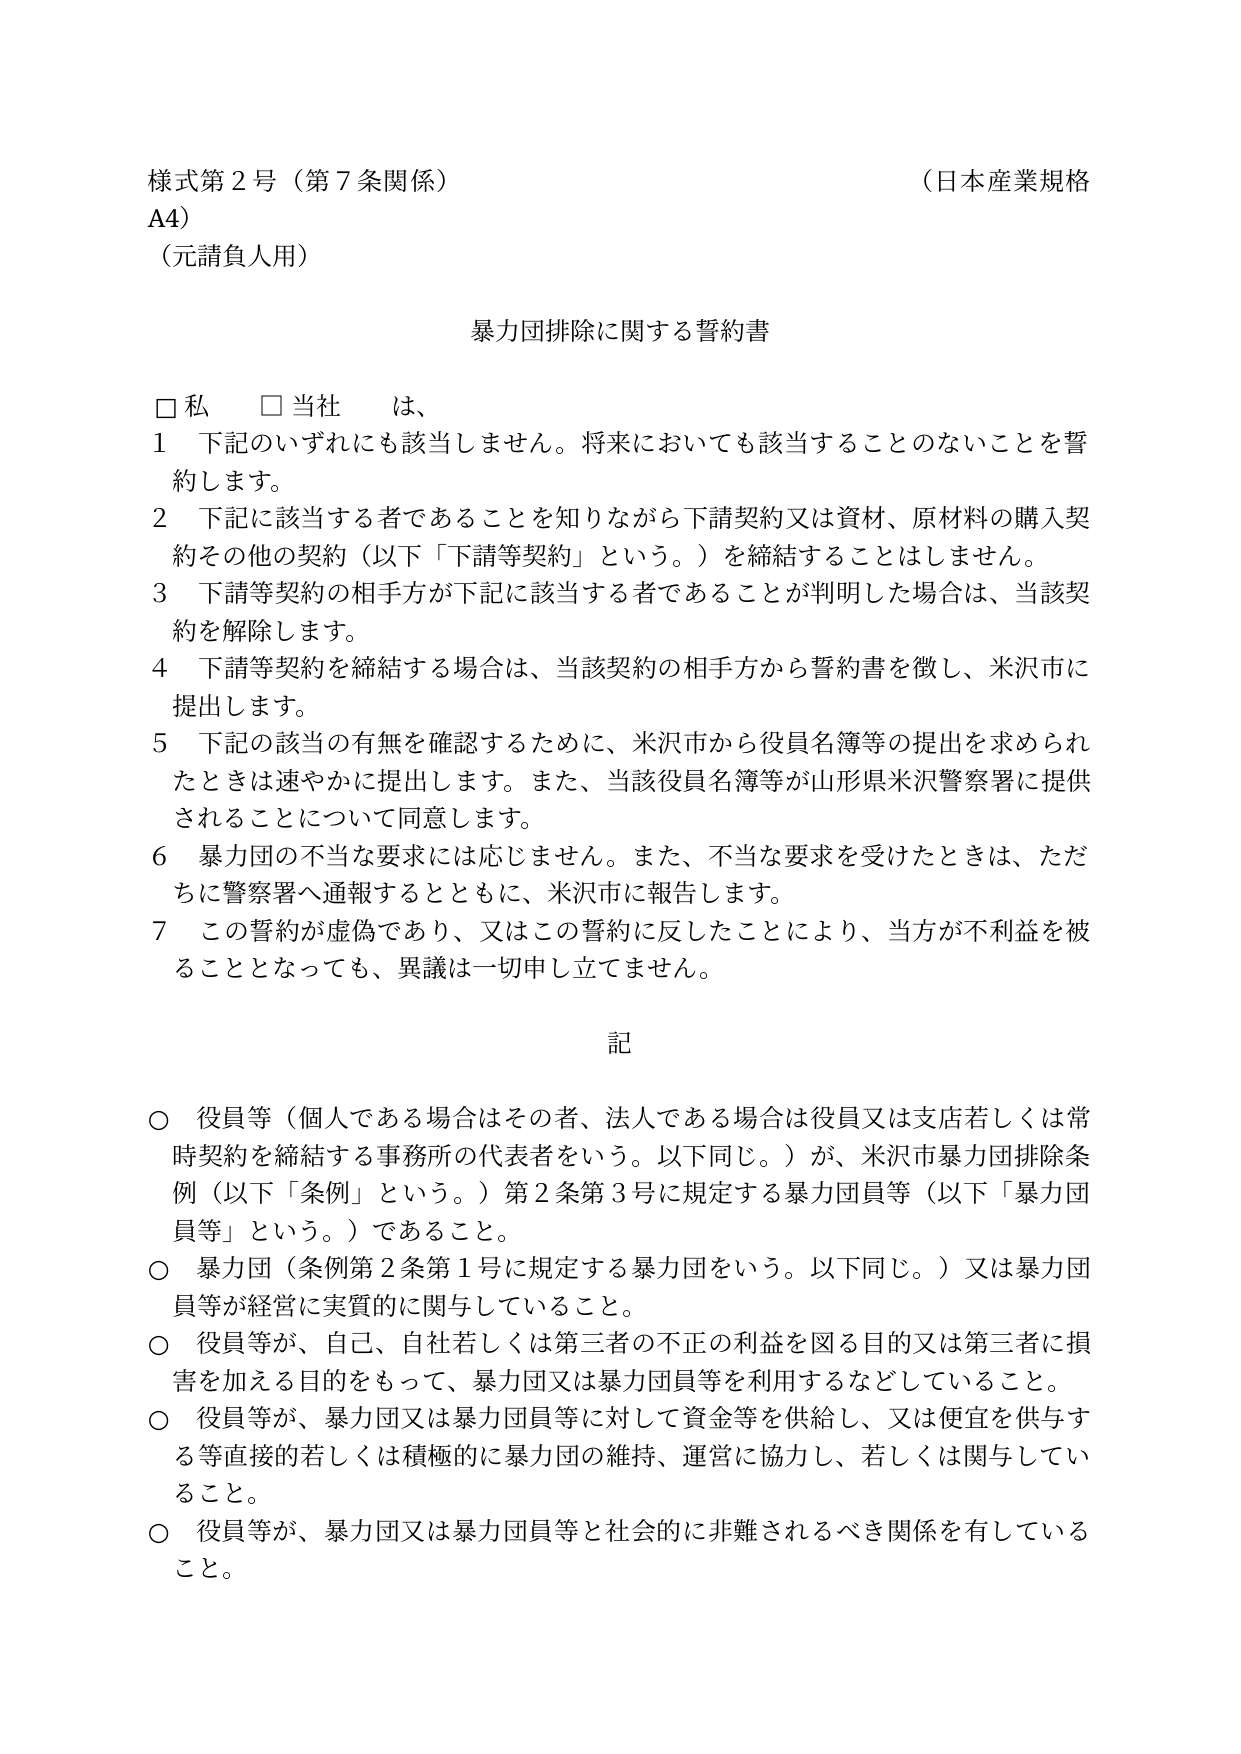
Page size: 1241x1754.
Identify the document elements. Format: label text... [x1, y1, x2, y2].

text ２ 下記に該当する者であることを知りながら下請契約又は資材、原材料の購入契約その他の契約（以下「下請等契約」という。）を締結することはしません。 [148, 498, 1092, 573]
text ３ 下請等契約の相手方が下記に該当する者であることが判明した場合は、当該契約を解除します。 [148, 573, 1092, 648]
text ６ 暴力団の不当な要求には応じません。また、不当な要求を受けたときは、ただちに警察署へ通報するとともに、米沢市に報告します。 [148, 836, 1092, 911]
text ○ 暴力団（条例第２条第１号に規定する暴力団をいう。以下同じ。）又は暴力団員等が経営に実質的に関与していること。 [148, 1248, 1092, 1323]
text 暴力団排除に関する誓約書 [148, 311, 1092, 348]
text ○ 役員等が、暴力団又は暴力団員等に対して資金等を供給し、又は便宜を供与する等直接的若しくは積極的に暴力団の維持、運営に協力し、若しくは関与していること。 [148, 1398, 1092, 1511]
text １ 下記のいずれにも該当しません。将来においても該当することのないことを誓約します。 [148, 423, 1092, 498]
text □ 私 □ 当社 は、 [148, 386, 1092, 423]
text 様式第２号（第７条関係） （日本産業規格A4） [148, 161, 1092, 236]
subtitle 記 [148, 1023, 1092, 1061]
text ５ 下記の該当の有無を確認するために、米沢市から役員名簿等の提出を求められたときは速やかに提出します。また、当該役員名簿等が山形県米沢警察署に提供されることについて同意します。 [148, 723, 1092, 836]
text ○ 役員等が、自己、自社若しくは第三者の不正の利益を図る目的又は第三者に損害を加える目的をもって、暴力団又は暴力団員等を利用するなどしていること。 [148, 1323, 1092, 1398]
text ７ この誓約が虚偽であり、又はこの誓約に反したことにより、当方が不利益を被ることとなっても、異議は一切申し立てません。 [148, 911, 1092, 986]
text ４ 下請等契約を締結する場合は、当該契約の相手方から誓約書を徴し、米沢市に提出します。 [148, 648, 1092, 723]
text ○ 役員等が、暴力団又は暴力団員等と社会的に非難されるべき関係を有していること。 [148, 1511, 1092, 1586]
text ○ 役員等（個人である場合はその者、法人である場合は役員又は支店若しくは常時契約を締結する事務所の代表者をいう。以下同じ。）が、米沢市暴力団排除条例（以下「条例」という。）第２条第３号に規定する暴力団員等（以下「暴力団員等」という。）であること。 [148, 1098, 1092, 1248]
text （元請負人用） [148, 236, 1092, 273]
